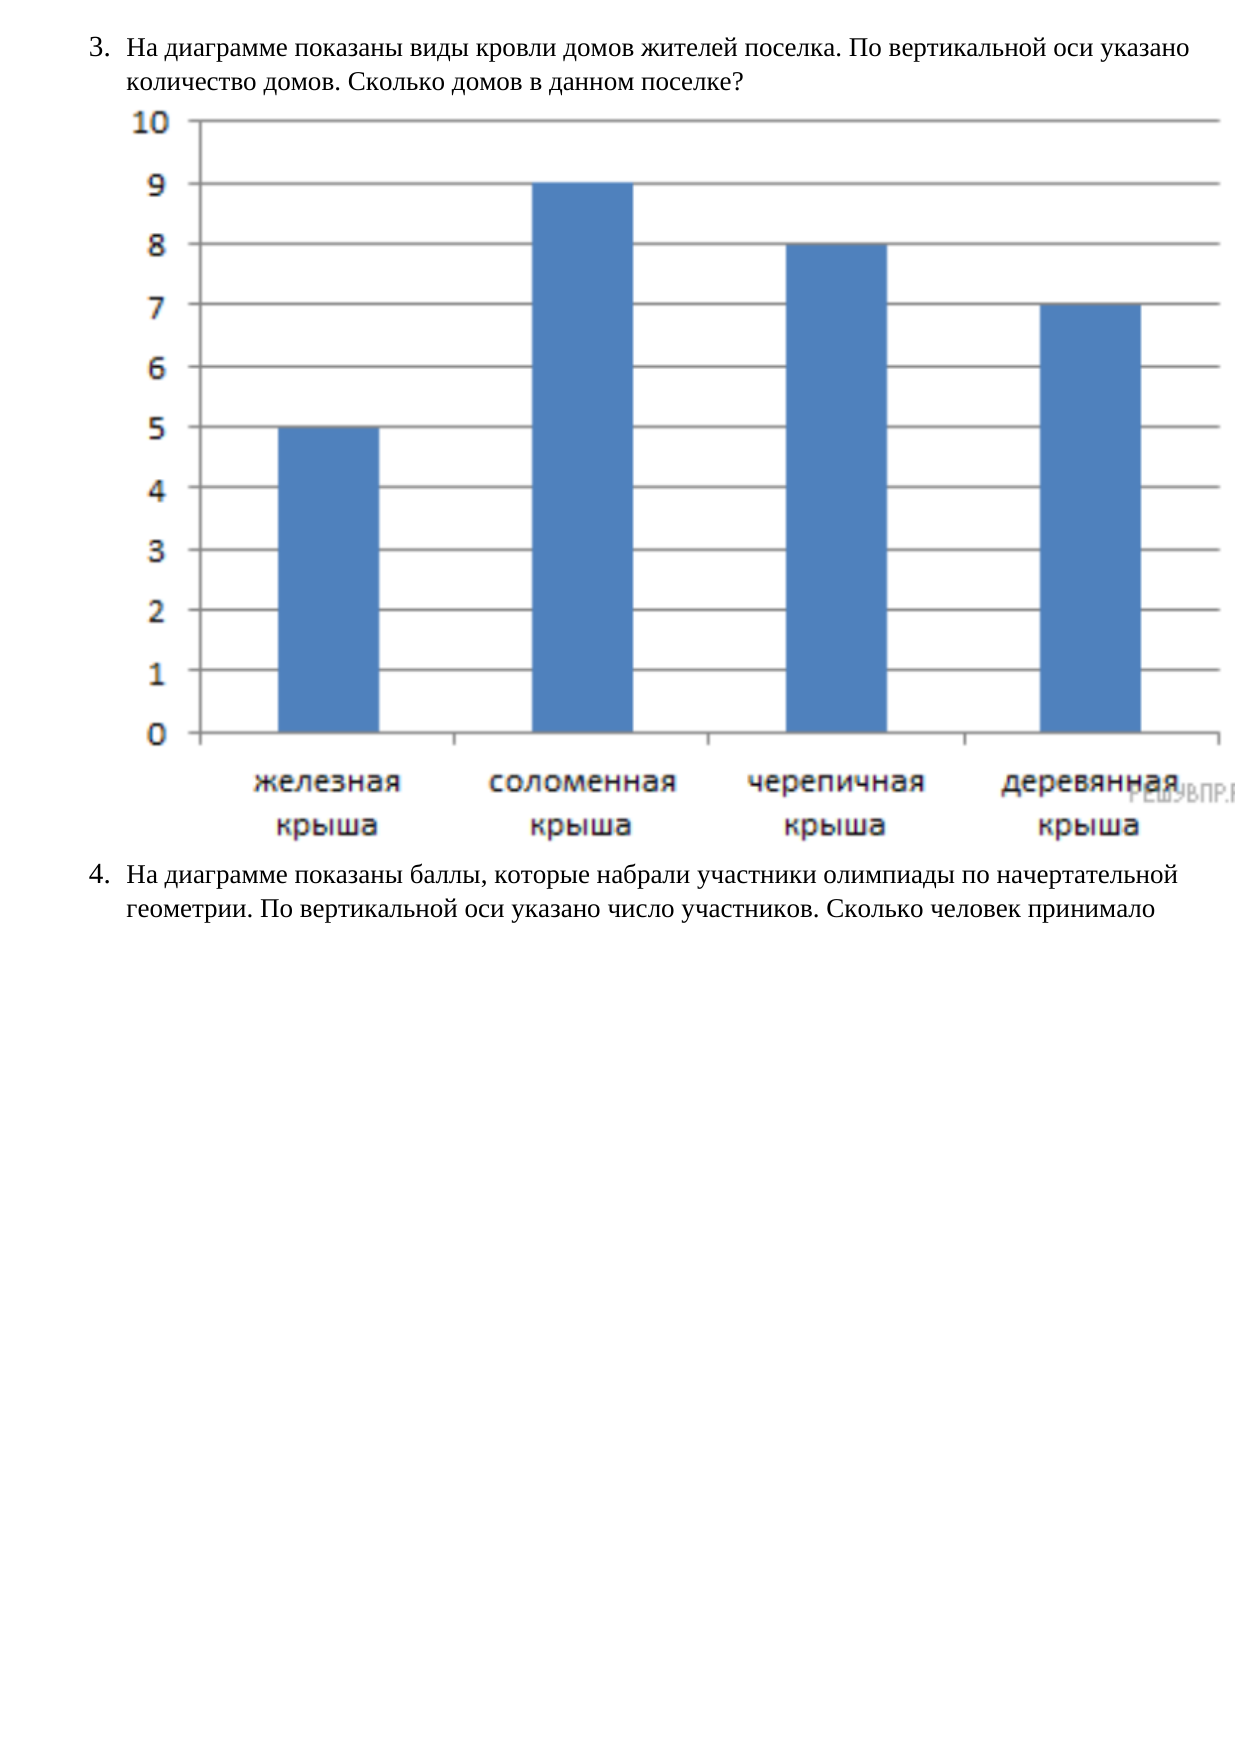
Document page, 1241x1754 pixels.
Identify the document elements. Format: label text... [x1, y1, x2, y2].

list На диаграмме показаны баллы, которые набрали участники олимпиады по начертательной геометрии. По вертикальной оси указано число участников. Сколько человек принимало участие в олимпиаде? [89, 856, 1196, 923]
picture [126, 98, 1235, 854]
